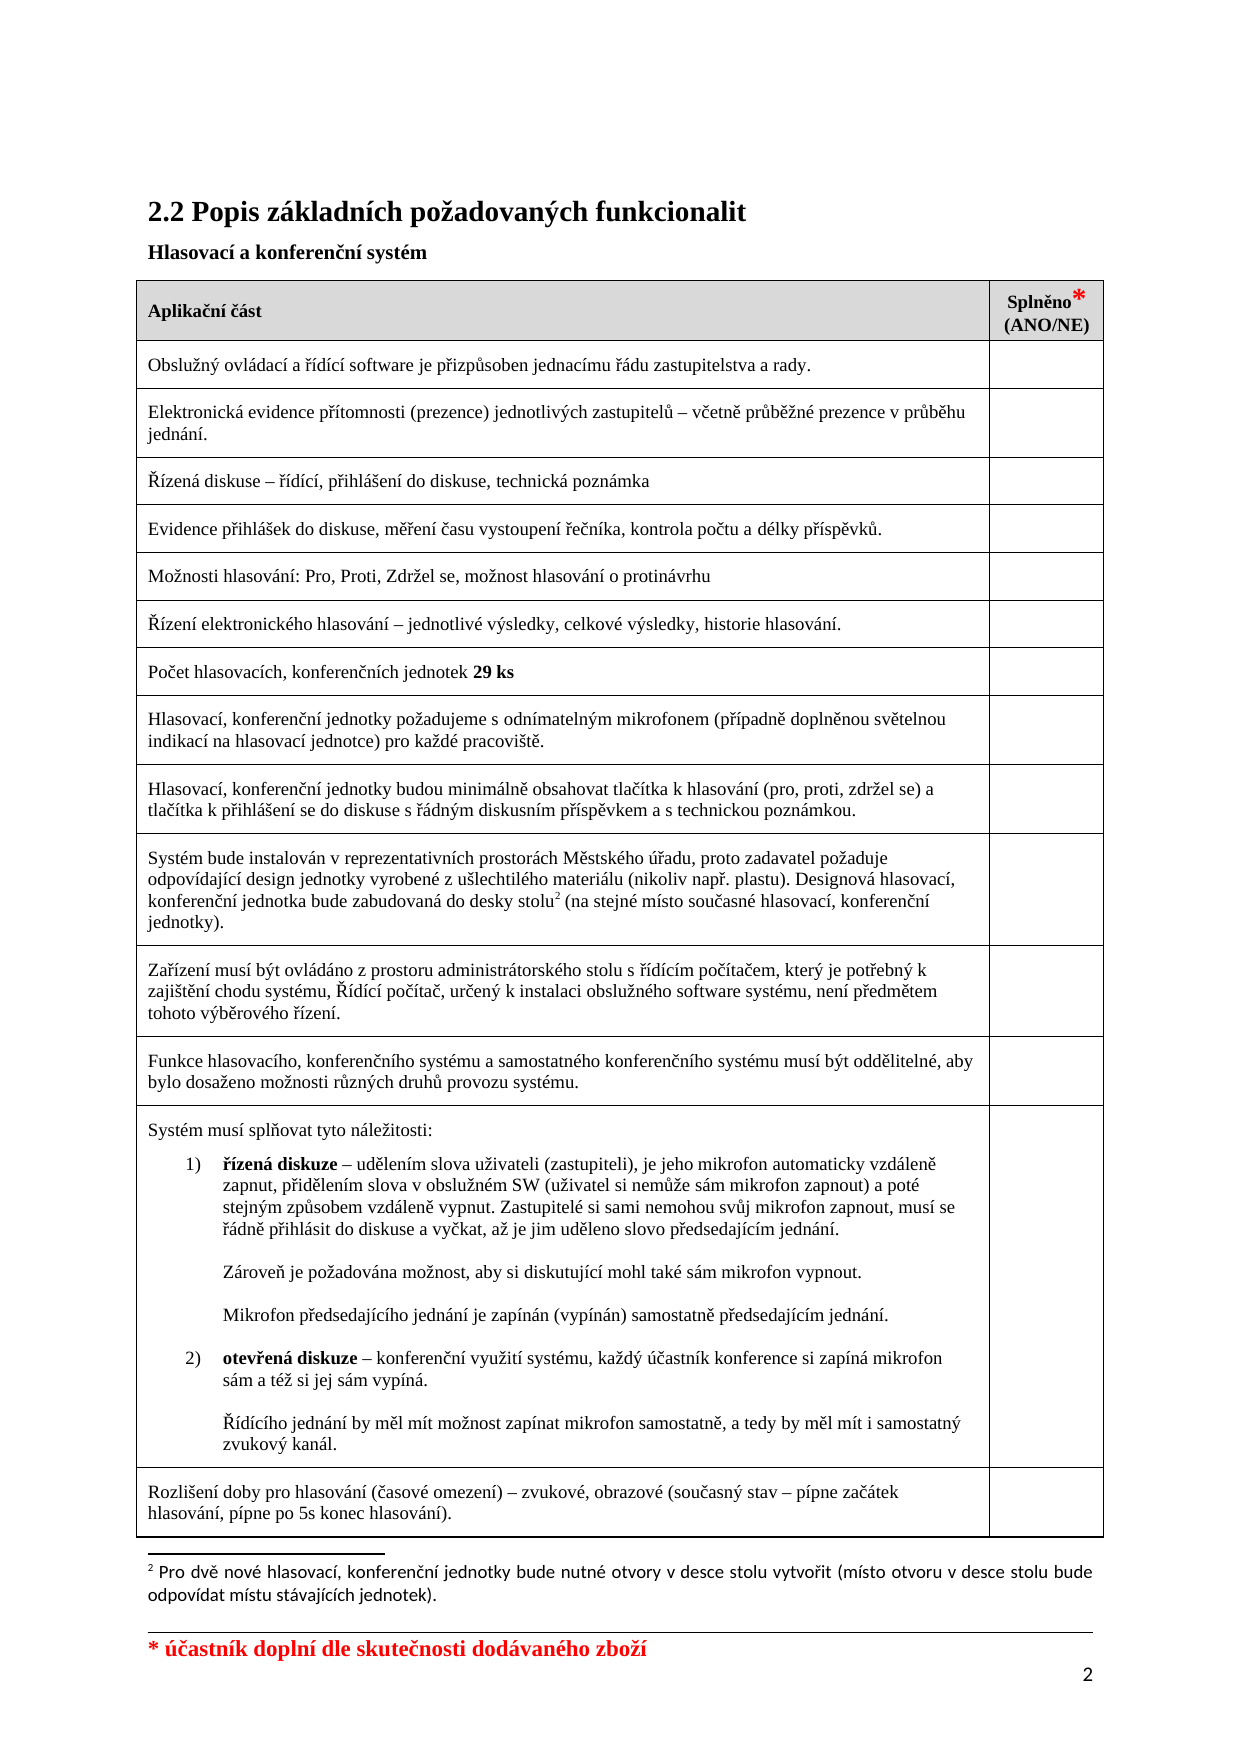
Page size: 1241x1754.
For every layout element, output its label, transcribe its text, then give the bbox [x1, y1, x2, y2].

table_cell [990, 834, 1103, 945]
table_cell Řízení elektronického hlasování – jednotlivé výsledky, celkové výsledky, historie hlasování. [137, 601, 989, 647]
table_cell [990, 765, 1103, 833]
table_cell Rozlišení doby pro hlasování (časové omezení) – zvukové, obrazové (současný stav – pípne začátek hlasování, pípne po 5s konec hlasování). [137, 1468, 989, 1536]
table_cell [990, 648, 1103, 695]
table_cell Hlasovací, konferenční jednotky požadujeme s odnímatelným mikrofonem (případně doplněnou světelnou indikací na hlasovací jednotce) pro každé pracoviště. [137, 696, 989, 764]
table_cell Hlasovací, konferenční jednotky budou minimálně obsahovat tlačítka k hlasování (pro, proti, zdržel se) a tlačítka k přihlášení se do diskuse s řádným diskusním příspěvkem a s technickou poznámkou. [137, 765, 989, 833]
table_header Splněno* (ANO/NE) [990, 281, 1103, 340]
table_cell [990, 341, 1103, 387]
table_cell [990, 946, 1103, 1036]
table_cell [990, 696, 1103, 764]
table_cell [990, 1106, 1103, 1467]
table_cell [990, 505, 1103, 552]
table_cell Systém bude instalován v reprezentativních prostorách Městského úřadu, proto zadavatel požaduje odpovídající design jednotky vyrobené z ušlechtilého materiálu (nikoliv např. plastu). Designová hlasovací, konferenční jednotka bude zabudovaná do desky stolu (na stejné místo současné hlasovací, konferenční jednotky). [137, 834, 989, 945]
subtitle 2.2 Popis základních požadovaných funkcionalit [148, 194, 1093, 227]
table_cell [990, 553, 1103, 599]
table_cell Obslužný ovládací a řídící software je přizpůsoben jednacímu řádu zastupitelstva a rady. [137, 341, 989, 387]
table_cell Řízená diskuse – řídící, přihlášení do diskuse, technická poznámka [137, 458, 989, 504]
table_cell [990, 389, 1103, 457]
table_cell [990, 458, 1103, 504]
table_cell Systém musí splňovat tyto náležitosti: řízená diskuze – udělením slova uživateli (zastupiteli), je jeho mikrofon automaticky vzdáleně zapnut, přidělením slova v obslužném SW (uživatel si nemůže sám mikrofon zapnout) a poté stejným způsobem vzdáleně vypnut. Zastupitelé si sami nemohou svůj mikrofon zapnout, musí se řádně přihlásit do diskuse a vyčkat, až je jim uděleno slovo předsedajícím jednání. Zároveň je požadována možnost, aby si diskutující mohl také sám mikrofon vypnout. Mikrofon předsedajícího jednání je zapínán (vypínán) samostatně předsedajícím jednání. otevřená diskuze – konferenční využití systému, každý účastník konference si zapíná mikrofon sám a též si jej sám vypíná. Řídícího jednání by měl mít možnost zapínat mikrofon samostatně, a tedy by měl mít i samostatný zvukový kanál. [137, 1106, 989, 1467]
text Hlasovací a konferenční systém [148, 240, 1093, 264]
table_cell Funkce hlasovacího, konferenčního systému a samostatného konferenčního systému musí být oddělitelné, aby bylo dosaženo možnosti různých druhů provozu systému. [137, 1037, 989, 1105]
table_cell [990, 601, 1103, 647]
table_header Aplikační část [137, 281, 989, 340]
table_cell Možnosti hlasování: Pro, Proti, Zdržel se, možnost hlasování o protinávrhu [137, 553, 989, 599]
table_cell Zařízení musí být ovládáno z prostoru administrátorského stolu s řídícím počítačem, který je potřebný k zajištění chodu systému, Řídící počítač, určený k instalaci obslužného software systému, není předmětem tohoto výběrového řízení. [137, 946, 989, 1036]
table_cell Elektronická evidence přítomnosti (prezence) jednotlivých zastupitelů – včetně průběžné prezence v průběhu jednání. [137, 389, 989, 457]
table_cell [990, 1468, 1103, 1536]
table_cell Počet hlasovacích, konferenčních jednotek 29 ks [137, 648, 989, 695]
table_cell Evidence přihlášek do diskuse, měření času vystoupení řečníka, kontrola počtu a délky příspěvků. [137, 505, 989, 552]
table_cell [990, 1037, 1103, 1105]
